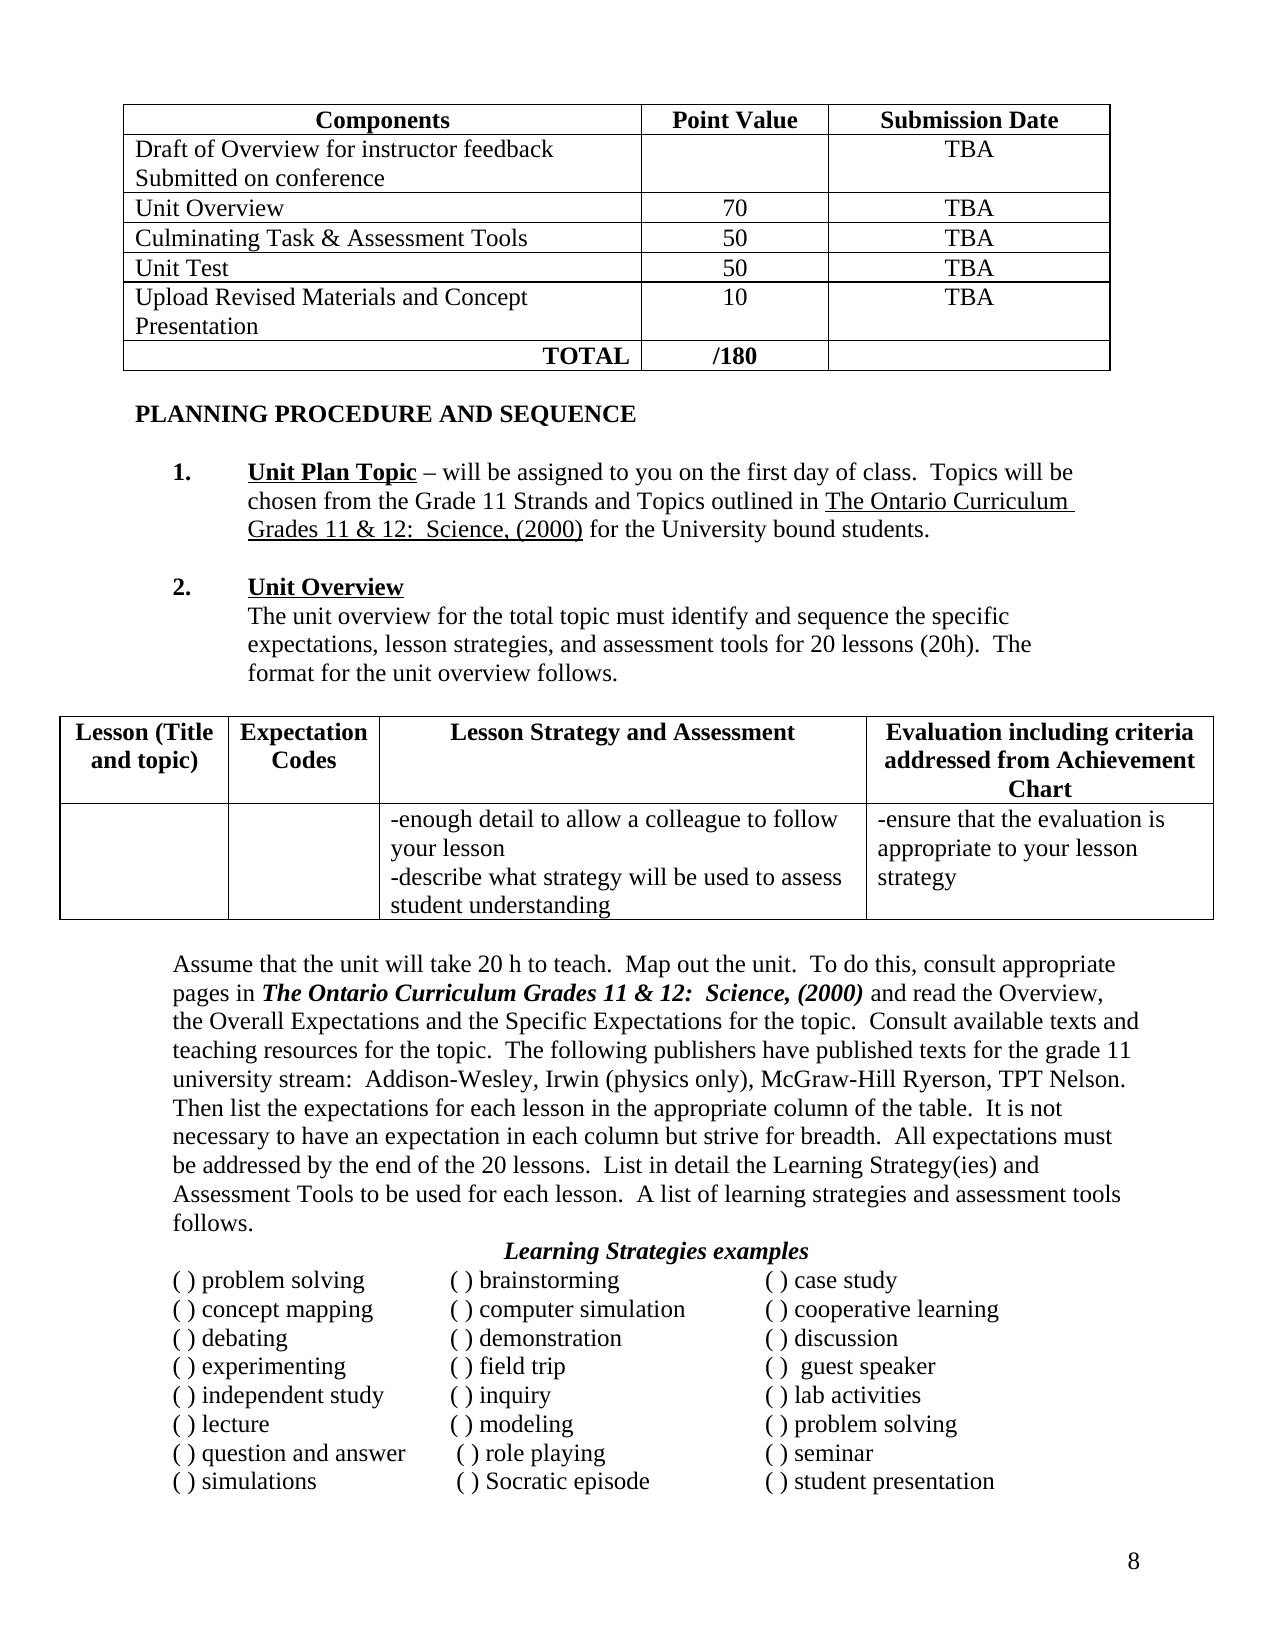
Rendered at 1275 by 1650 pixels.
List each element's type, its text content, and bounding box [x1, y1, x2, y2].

table_cell 10 [642, 283, 828, 340]
text PLANNING PROCEDURE AND SEQUENCE [135, 399, 1140, 428]
table_cell Culminating Task & Assessment Tools [124, 223, 641, 252]
text ( ) independent study ( ) inquiry ( ) lab activities [172, 1380, 1140, 1409]
text ( ) question and answer ( ) role playing ( ) seminar [172, 1438, 1140, 1466]
table_cell TBA [829, 253, 1109, 281]
table_cell [61, 804, 228, 919]
text ( ) simulations ( ) Socratic episode ( ) student presentation [172, 1466, 1140, 1495]
table_cell [229, 804, 379, 919]
table_cell [642, 135, 828, 192]
table_header Components [124, 105, 641, 133]
table_cell 50 [642, 223, 828, 252]
text The unit overview for the total topic must identify and sequence the specific expectations, lesson strategies, and assessment tools for 20 lessons (20h). The format for the unit overview follows. [172, 601, 1140, 687]
table_cell /180 [642, 341, 828, 370]
text Learning Strategies examples [172, 1236, 1140, 1265]
text ( ) debating ( ) demonstration ( ) discussion [172, 1323, 1140, 1351]
text ( ) concept mapping ( ) computer simulation ( ) cooperative learning [172, 1294, 1140, 1323]
text ( ) problem solving ( ) brainstorming ( ) case study [172, 1265, 1140, 1294]
table_cell Draft of Overview for instructor feedback Submitted on conference [124, 135, 641, 192]
table_cell Unit Overview [124, 193, 641, 222]
table_header Lesson Strategy and Assessment [380, 717, 866, 803]
table_header Expectation Codes [229, 717, 379, 803]
table_cell TBA [829, 193, 1109, 222]
text ( ) lecture ( ) modeling ( ) problem solving [172, 1409, 1140, 1438]
table_cell TBA [829, 135, 1109, 192]
table_cell -ensure that the evaluation is appropriate to your lesson strategy [867, 804, 1213, 919]
table_header Lesson (Title and topic) [61, 717, 228, 803]
table_cell 70 [642, 193, 828, 222]
table_cell TBA [829, 283, 1109, 340]
list Unit Plan Topic – will be assigned to you on the first day of class. Topics will be chosen from the Grade 11 Strands and Topics outlined in The Ontario Curriculum Grades 11 & 12: Science, (2000) for the University bound students. [172, 457, 1140, 543]
table_header Point Value [642, 105, 828, 133]
table_cell [829, 341, 1109, 370]
text ( ) experimenting ( ) field trip ( ) guest speaker [172, 1351, 1140, 1380]
table_cell TOTAL [124, 341, 641, 370]
table_cell Upload Revised Materials and Concept Presentation [124, 283, 641, 340]
table_cell 50 [642, 253, 828, 281]
table_header Submission Date [829, 105, 1109, 133]
table_cell -enough detail to allow a colleague to follow your lesson -describe what strategy will be used to assess student understanding [380, 804, 866, 919]
table_cell TBA [829, 223, 1109, 252]
text Assume that the unit will take 20 h to teach. Map out the unit. To do this, consult appropriate pages in The Ontario Curriculum Grades 11 & 12: Science, (2000) and read the Overview, the Overall Expectations and the Specific Expectations for the topic. Consult available texts and teaching resources for the topic. The following publishers have published texts for the grade 11 university stream: Addison-Wesley, Irwin (physics only), McGraw-Hill Ryerson, TPT Nelson. Then list the expectations for each lesson in the appropriate column of the table. It is not necessary to have an expectation in each column but strive for breadth. All expectations must be addressed by the end of the 20 lessons. List in detail the Learning Strategy(ies) and Assessment Tools to be used for each lesson. A list of learning strategies and assessment tools follows. [172, 949, 1140, 1236]
list Unit Overview [172, 572, 1140, 601]
table_cell Unit Test [124, 253, 641, 281]
table_header Evaluation including criteria addressed from Achievement Chart [867, 717, 1213, 803]
